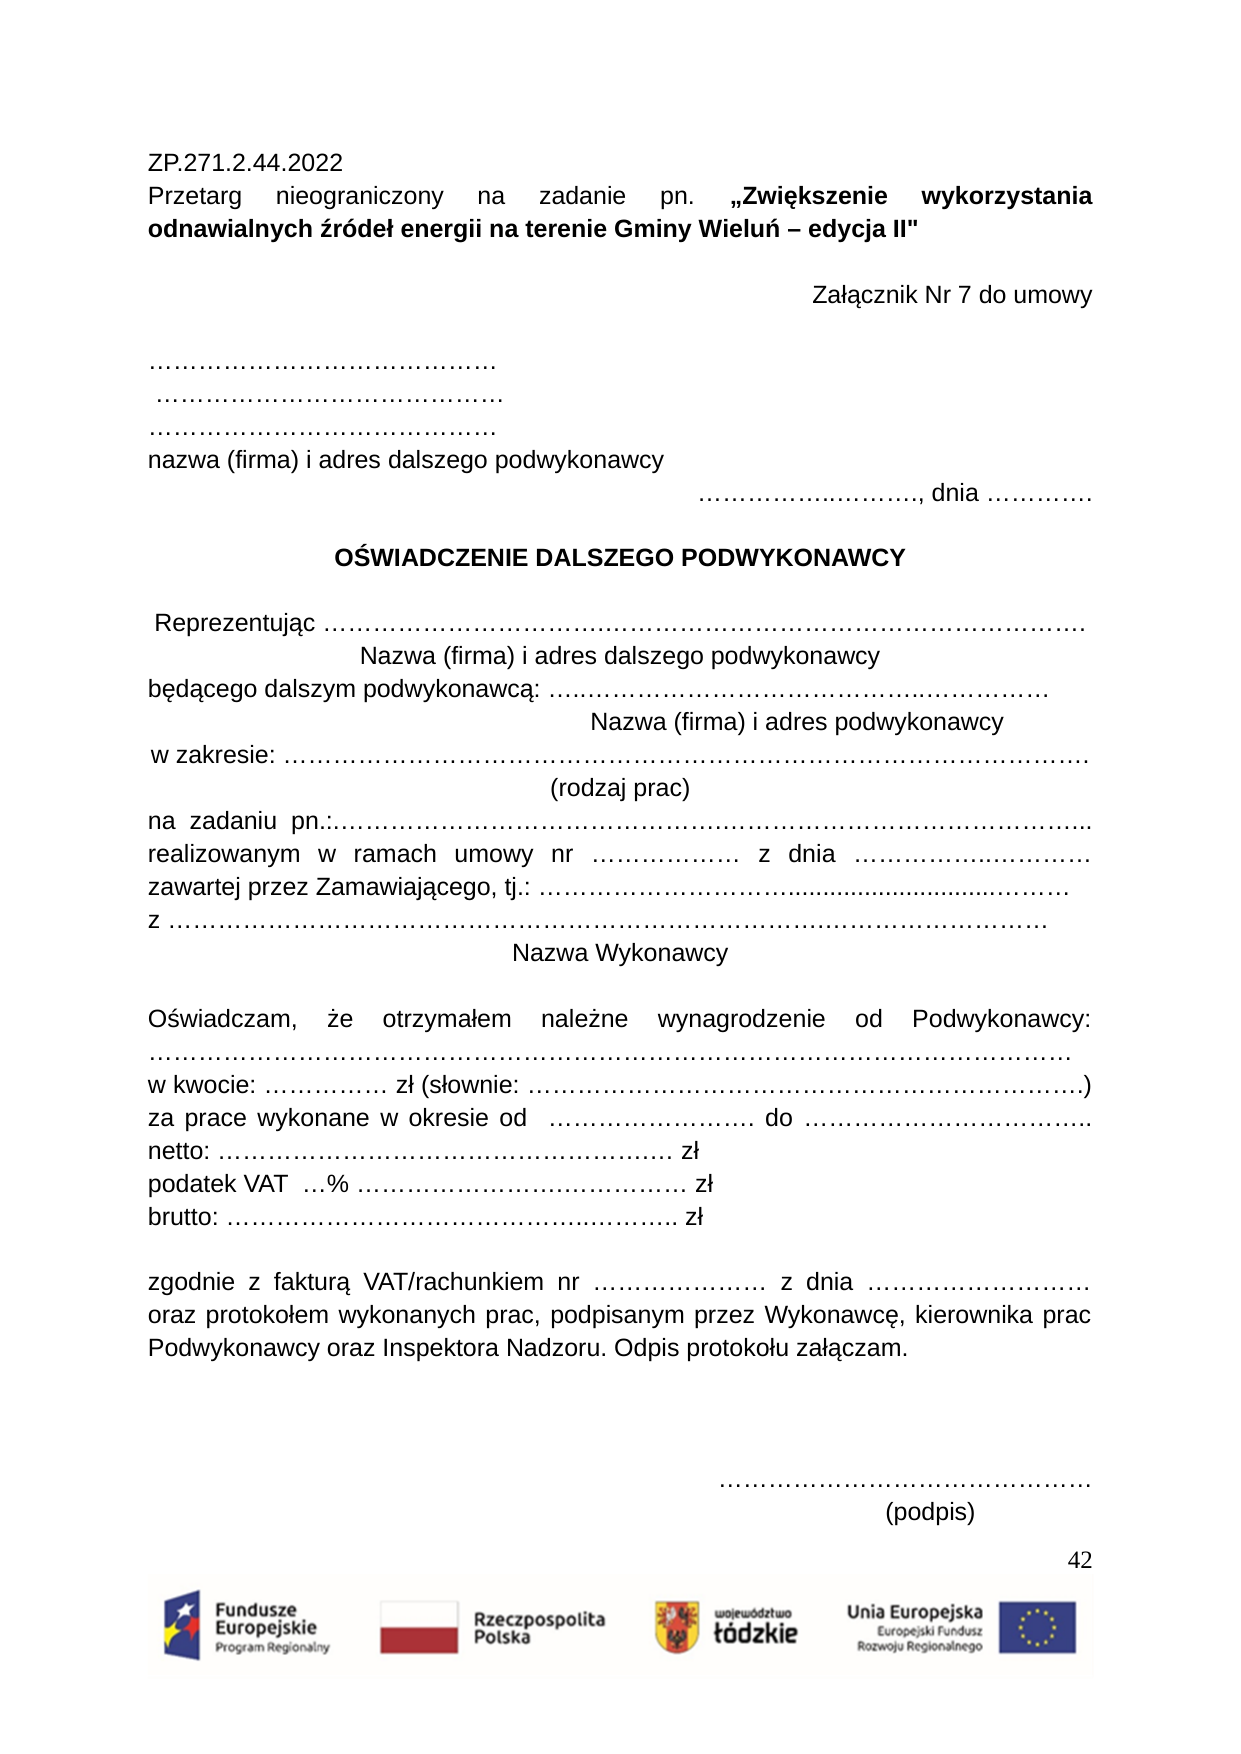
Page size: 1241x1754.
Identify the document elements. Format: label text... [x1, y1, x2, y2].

text OŚWIADCZENIE DALSZEGO PODWYKONAWCY [148, 543, 1093, 572]
text Oświadczam, że otrzymałem należne wynagrodzenie od Podwykonawcy: ………………………………………………………………………………………………… w kwocie: …………… zł (słownie: ………………………………………………………….) za prace wykonane w okresie od ……………………. do …………………………….. netto: …………………………………………….… zł [148, 1004, 1093, 1164]
text …………………………………… [148, 379, 1093, 407]
text ……………..………., dnia …………. [148, 478, 1093, 507]
text nazwa (firma) i adres dalszego podwykonawcy [148, 445, 1093, 473]
text zgodnie z fakturą VAT/rachunkiem nr ………………… z dnia ……………………… oraz protokołem wykonanych prac, podpisanym przez Wykonawcę, kierownika prac Podwykonawcy oraz Inspektora Nadzoru. Odpis protokołu załączam. [148, 1267, 1093, 1362]
text w zakresie: ……………………………………………………………………………………. (rodzaj prac) [148, 740, 1093, 802]
text Przetarg nieograniczony na zadanie pn. „Zwiększenie wykorzystania odnawialnych źródeł energii na terenie Gminy Wieluń – edycja II" [148, 181, 1093, 242]
text …………………………………… [148, 412, 1093, 441]
text Nazwa (firma) i adres podwykonawcy [516, 707, 1093, 736]
picture [147, 1574, 1095, 1681]
text ZP.271.2.44.2022 [148, 148, 1093, 176]
text będącego dalszym podwykonawcą: …..…………………………………..…………… [148, 674, 1093, 703]
text Nazwa Wykonawcy [148, 938, 1093, 967]
text na zadaniu pn.:.……………………………………….……………………………………... realizowanym w ramach umowy nr ……………… z dnia ……………..………… zawartej przez Zamawiającego, tj.: …………………………..............................……… [148, 806, 1093, 901]
text (podpis) [811, 1497, 1093, 1526]
text brutto: ……………………………………..……….. zł [148, 1202, 1093, 1231]
text Załącznik Nr 7 do umowy [148, 280, 1093, 308]
text ……………………………………… [148, 1464, 1093, 1493]
text podatek VAT …% …………………….…………… zł [148, 1169, 1093, 1197]
text Reprezentując …………………………….…………………………………………………. Nazwa (firma) i adres dalszego podwykonawcy [148, 608, 1093, 670]
text …………………………………… [148, 346, 1093, 374]
text z …………………………………………………………………….……………………… [148, 905, 1093, 934]
